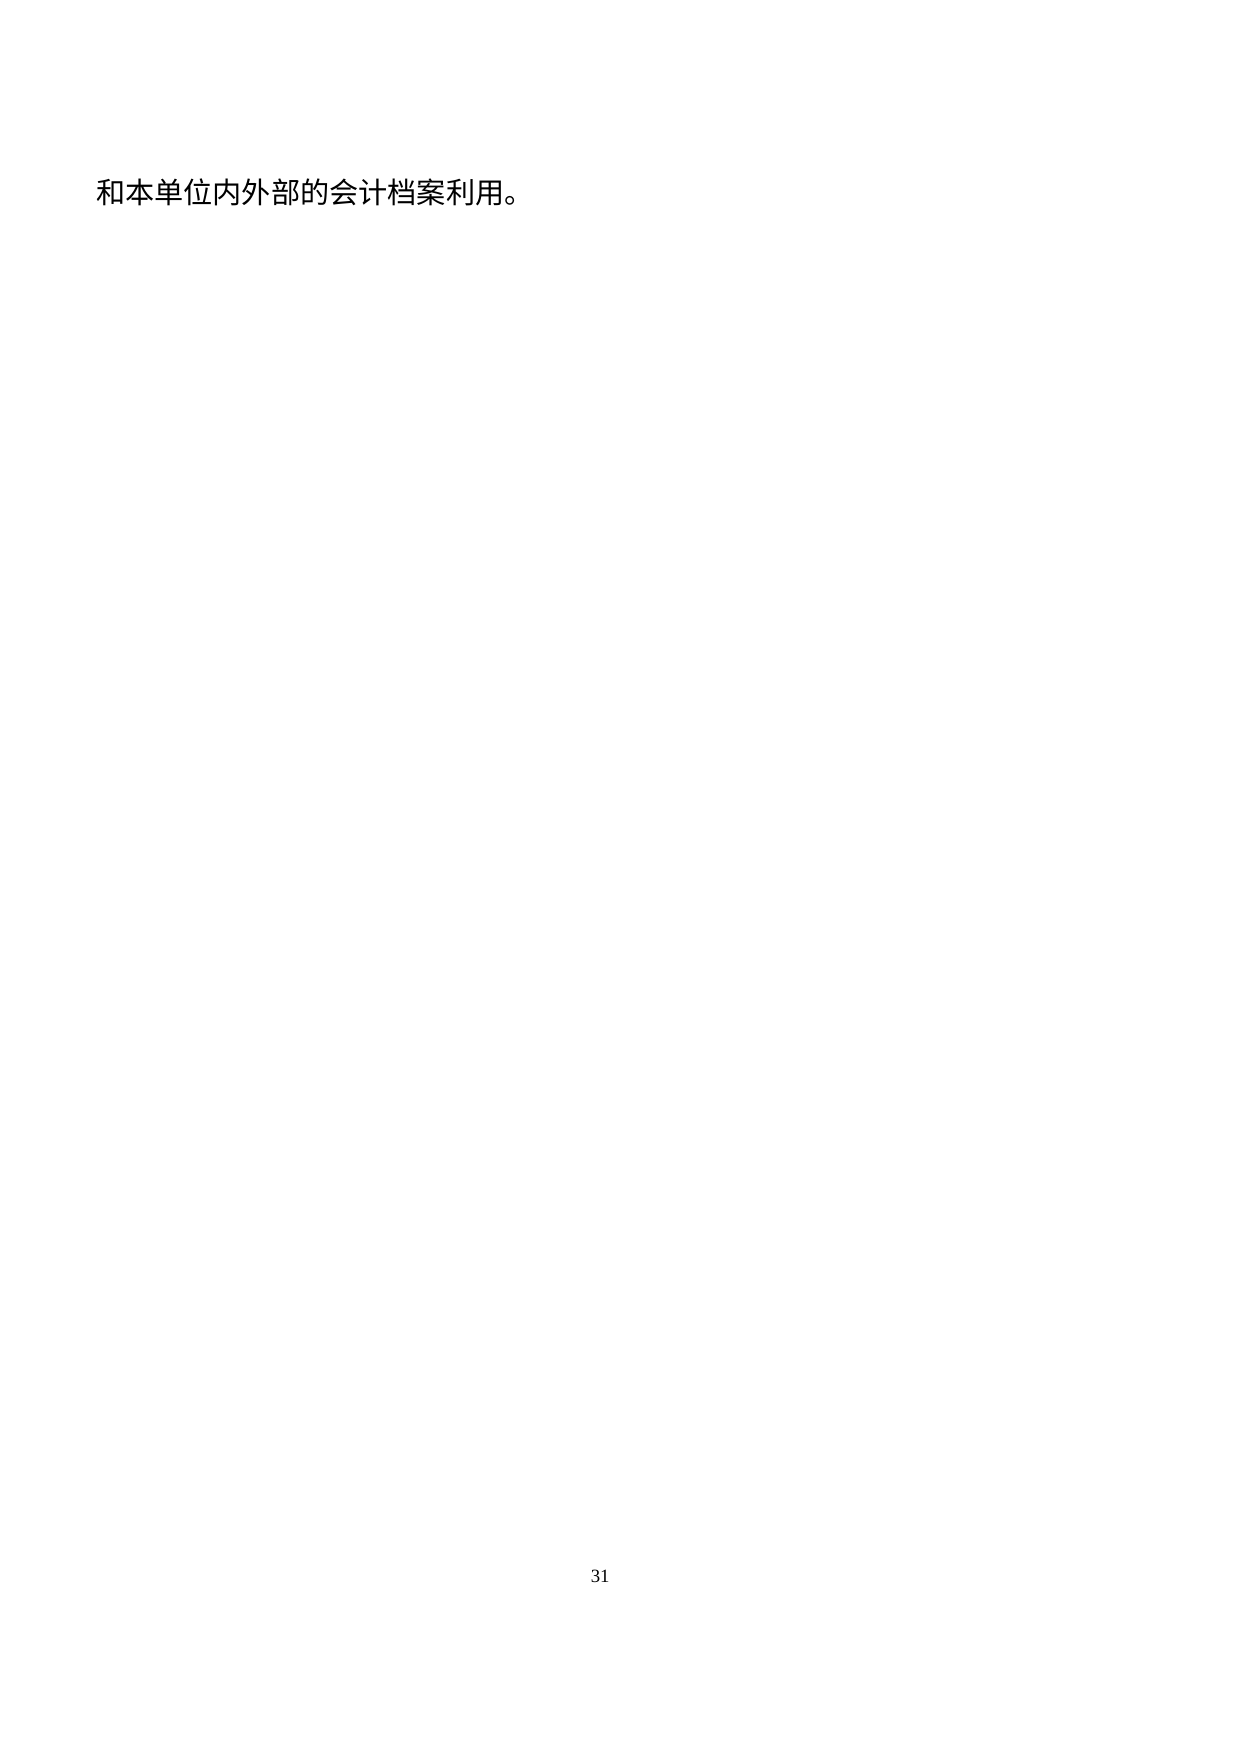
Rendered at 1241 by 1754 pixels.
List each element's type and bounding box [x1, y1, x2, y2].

text [96, 158, 1104, 223]
